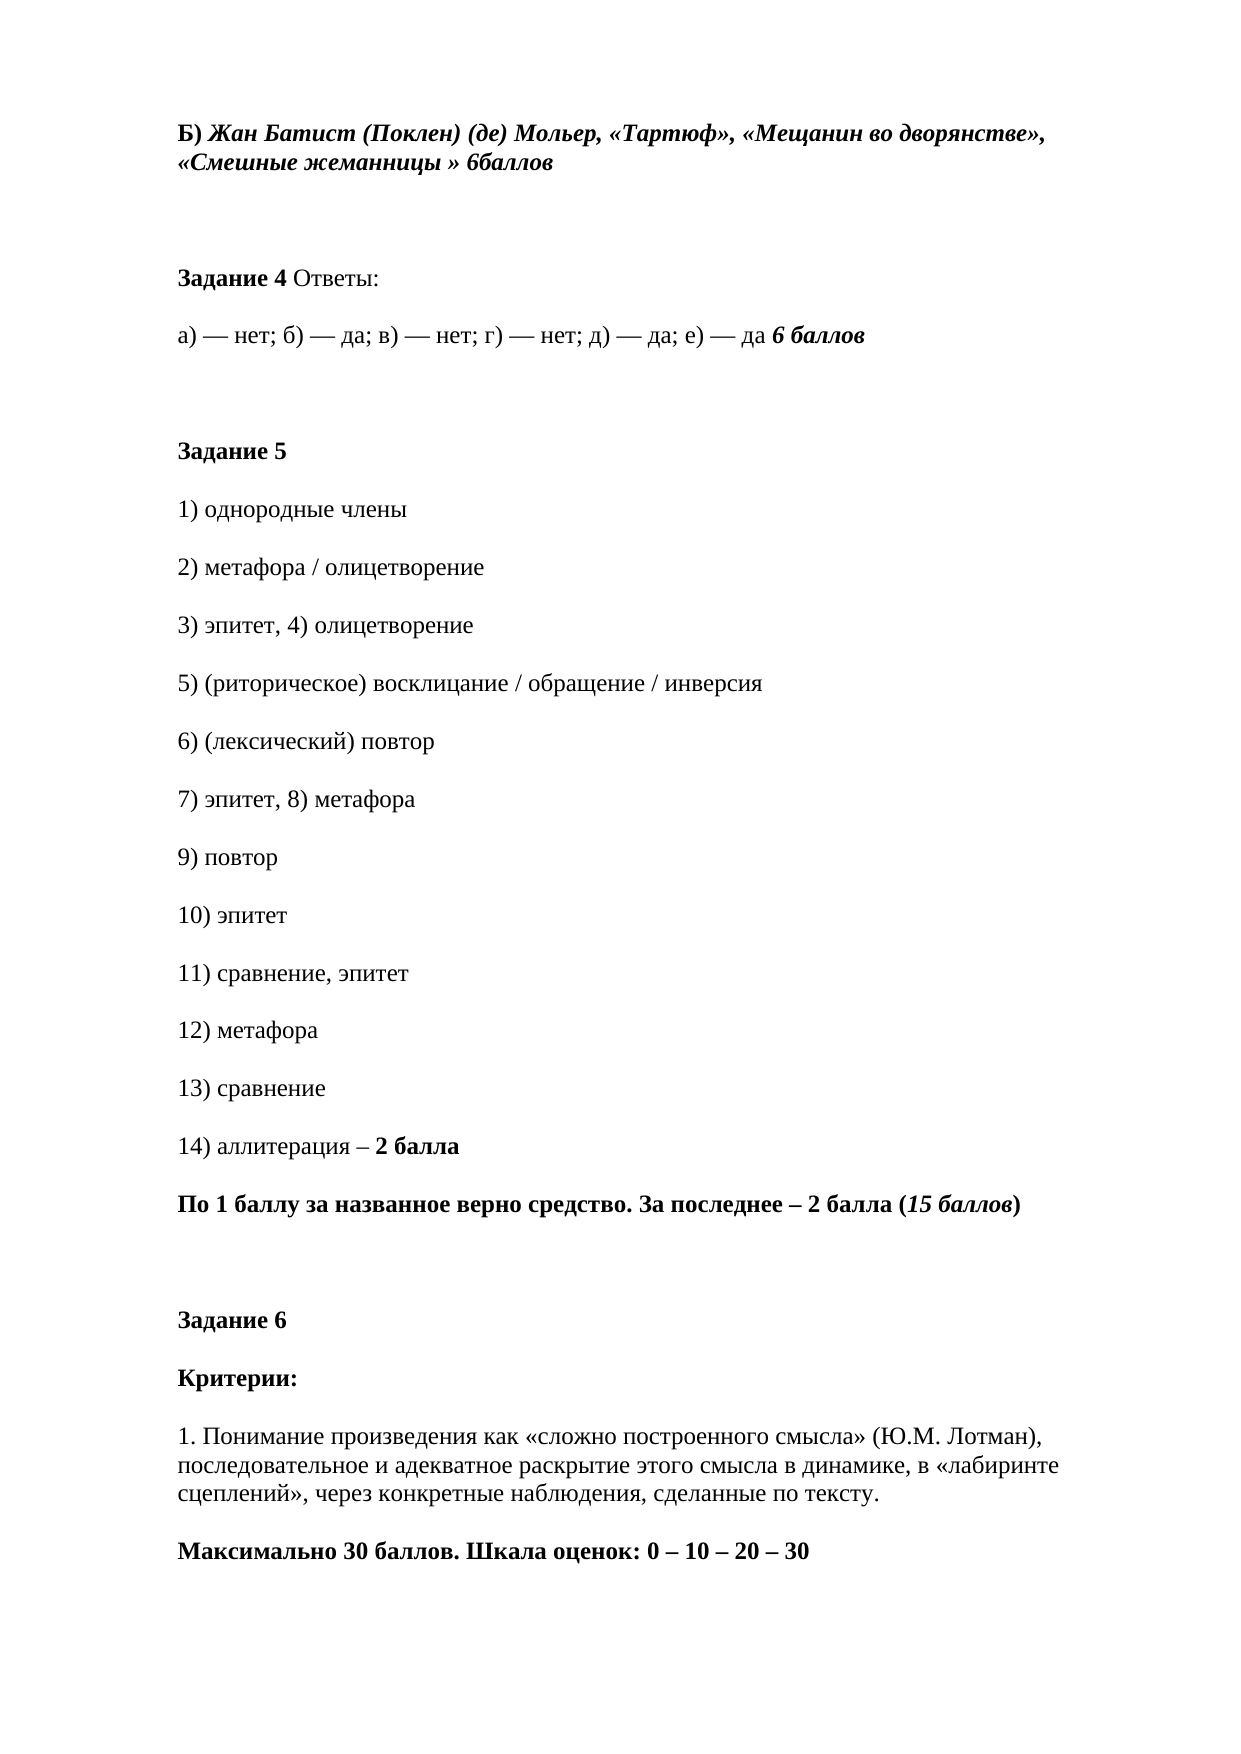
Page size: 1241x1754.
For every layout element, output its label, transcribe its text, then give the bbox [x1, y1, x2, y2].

text 1. Понимание произведения как «сложно построенного смысла» (Ю.М. Лотман), последовательное и адекватное раскрытие этого смысла в динамике, в «лабиринте сцеплений», через конкретные наблюдения, сделанные по тексту. [177, 1421, 1152, 1507]
text Максимально 30 баллов. Шкала оценок: 0 – 10 – 20 – 30 [177, 1536, 1152, 1565]
text 5) (риторическое) восклицание / обращение / инверсия [177, 668, 1152, 697]
text 14) аллитерация – 2 балла [177, 1131, 1152, 1160]
text 10) эпитет [177, 900, 1152, 928]
text Б) Жан Батист (Поклен) (де) Мольер, «Тартюф», «Мещанин во дворянстве», «Смешные жеманницы » 6баллов [177, 118, 1152, 176]
text 11) сравнение, эпитет [177, 958, 1152, 986]
text 13) сравнение [177, 1073, 1152, 1102]
text 1) однородные члены [177, 494, 1152, 523]
text Задание 6 [177, 1305, 1152, 1334]
text Задание 4 Ответы: [177, 263, 1152, 291]
text Задание 5 [177, 436, 1152, 465]
text По 1 баллу за названное верно средство. За последнее – 2 балла (15 баллов) [177, 1189, 1152, 1218]
text 9) повтор [177, 842, 1152, 871]
text Критерии: [177, 1363, 1152, 1392]
text 12) метафора [177, 1016, 1152, 1044]
text а) — нет; б) — да; в) — нет; г) — нет; д) — да; е) — да 6 баллов [177, 321, 1152, 349]
text 7) эпитет, 8) метафора [177, 784, 1152, 813]
text 3) эпитет, 4) олицетворение [177, 610, 1152, 639]
text 2) метафора / олицетворение [177, 552, 1152, 581]
text 6) (лексический) повтор [177, 726, 1152, 755]
